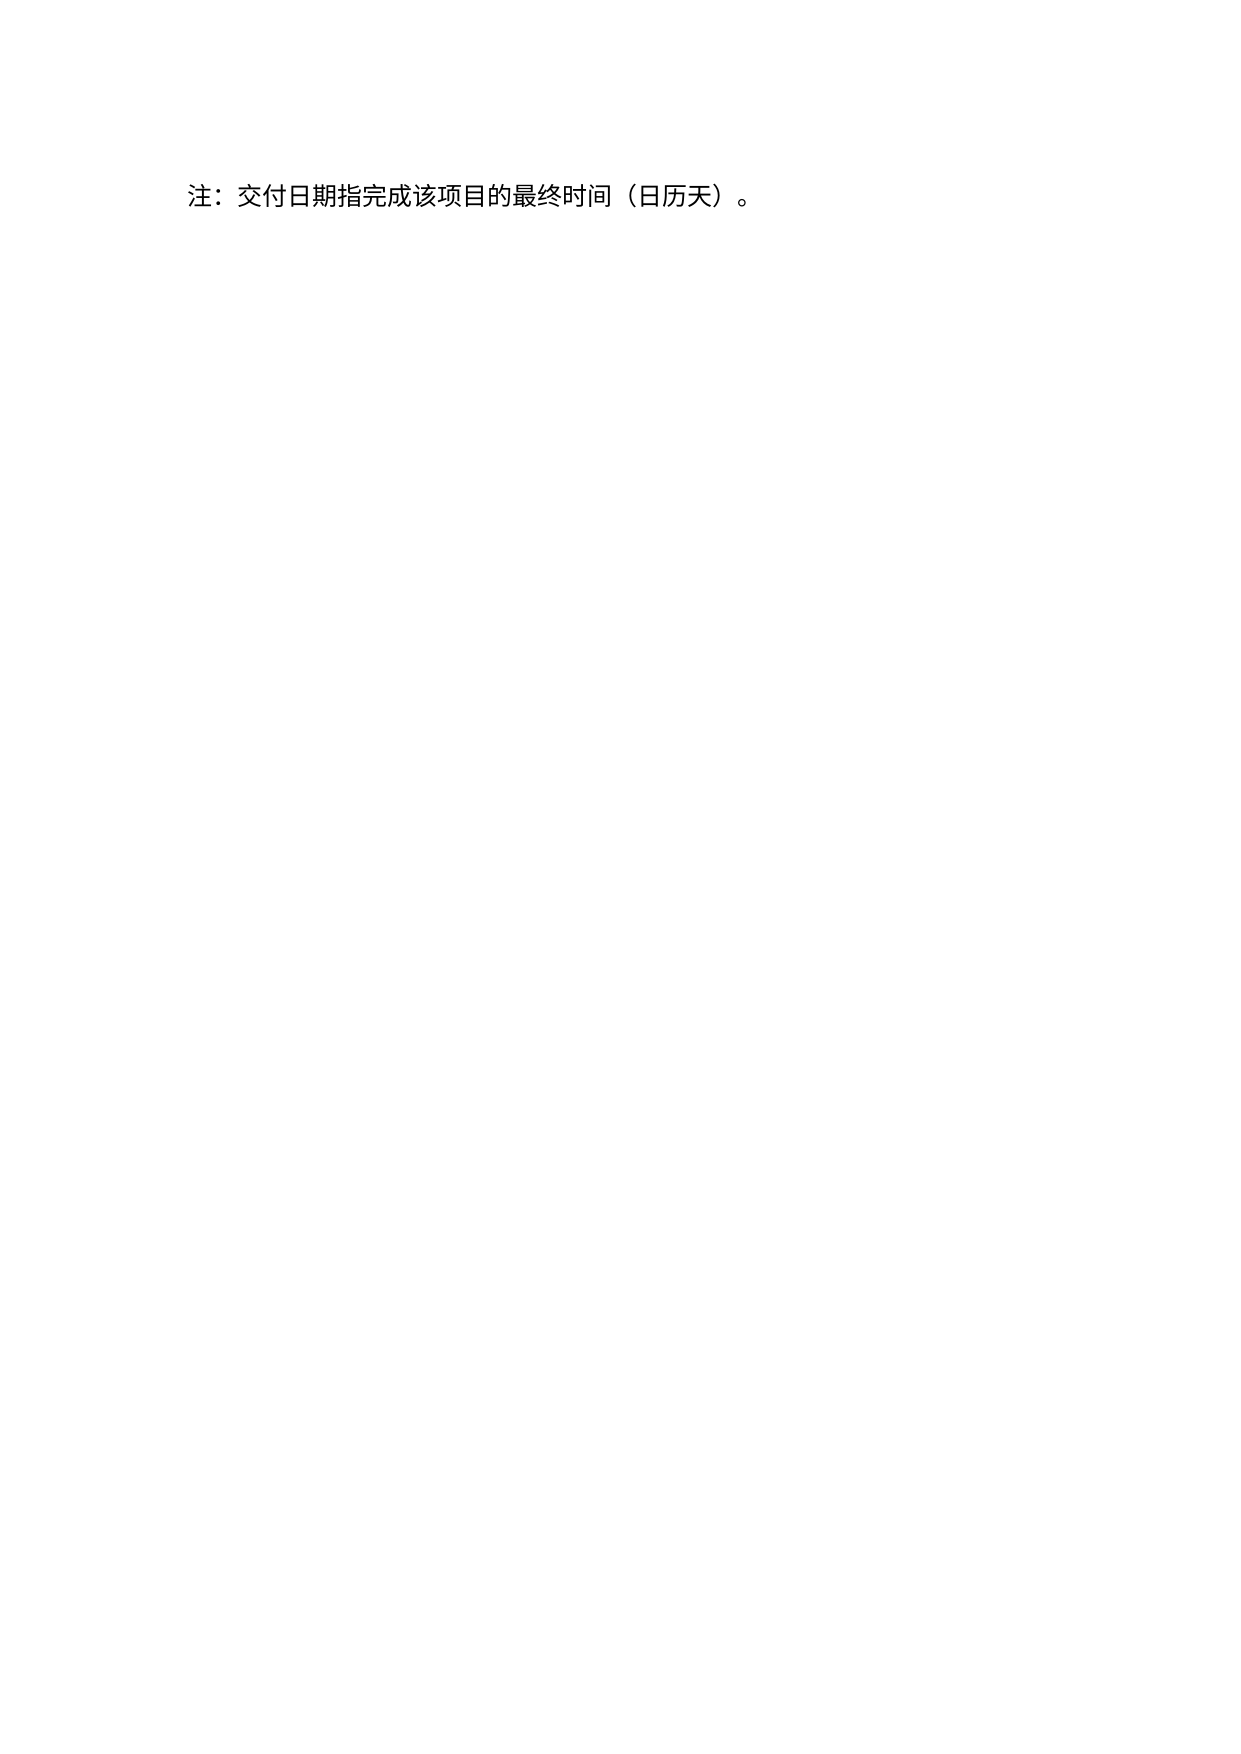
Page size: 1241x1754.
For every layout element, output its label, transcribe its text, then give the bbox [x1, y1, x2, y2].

text 注：交付日期指完成该项目的最终时间（日历天）。 [187, 162, 1053, 227]
